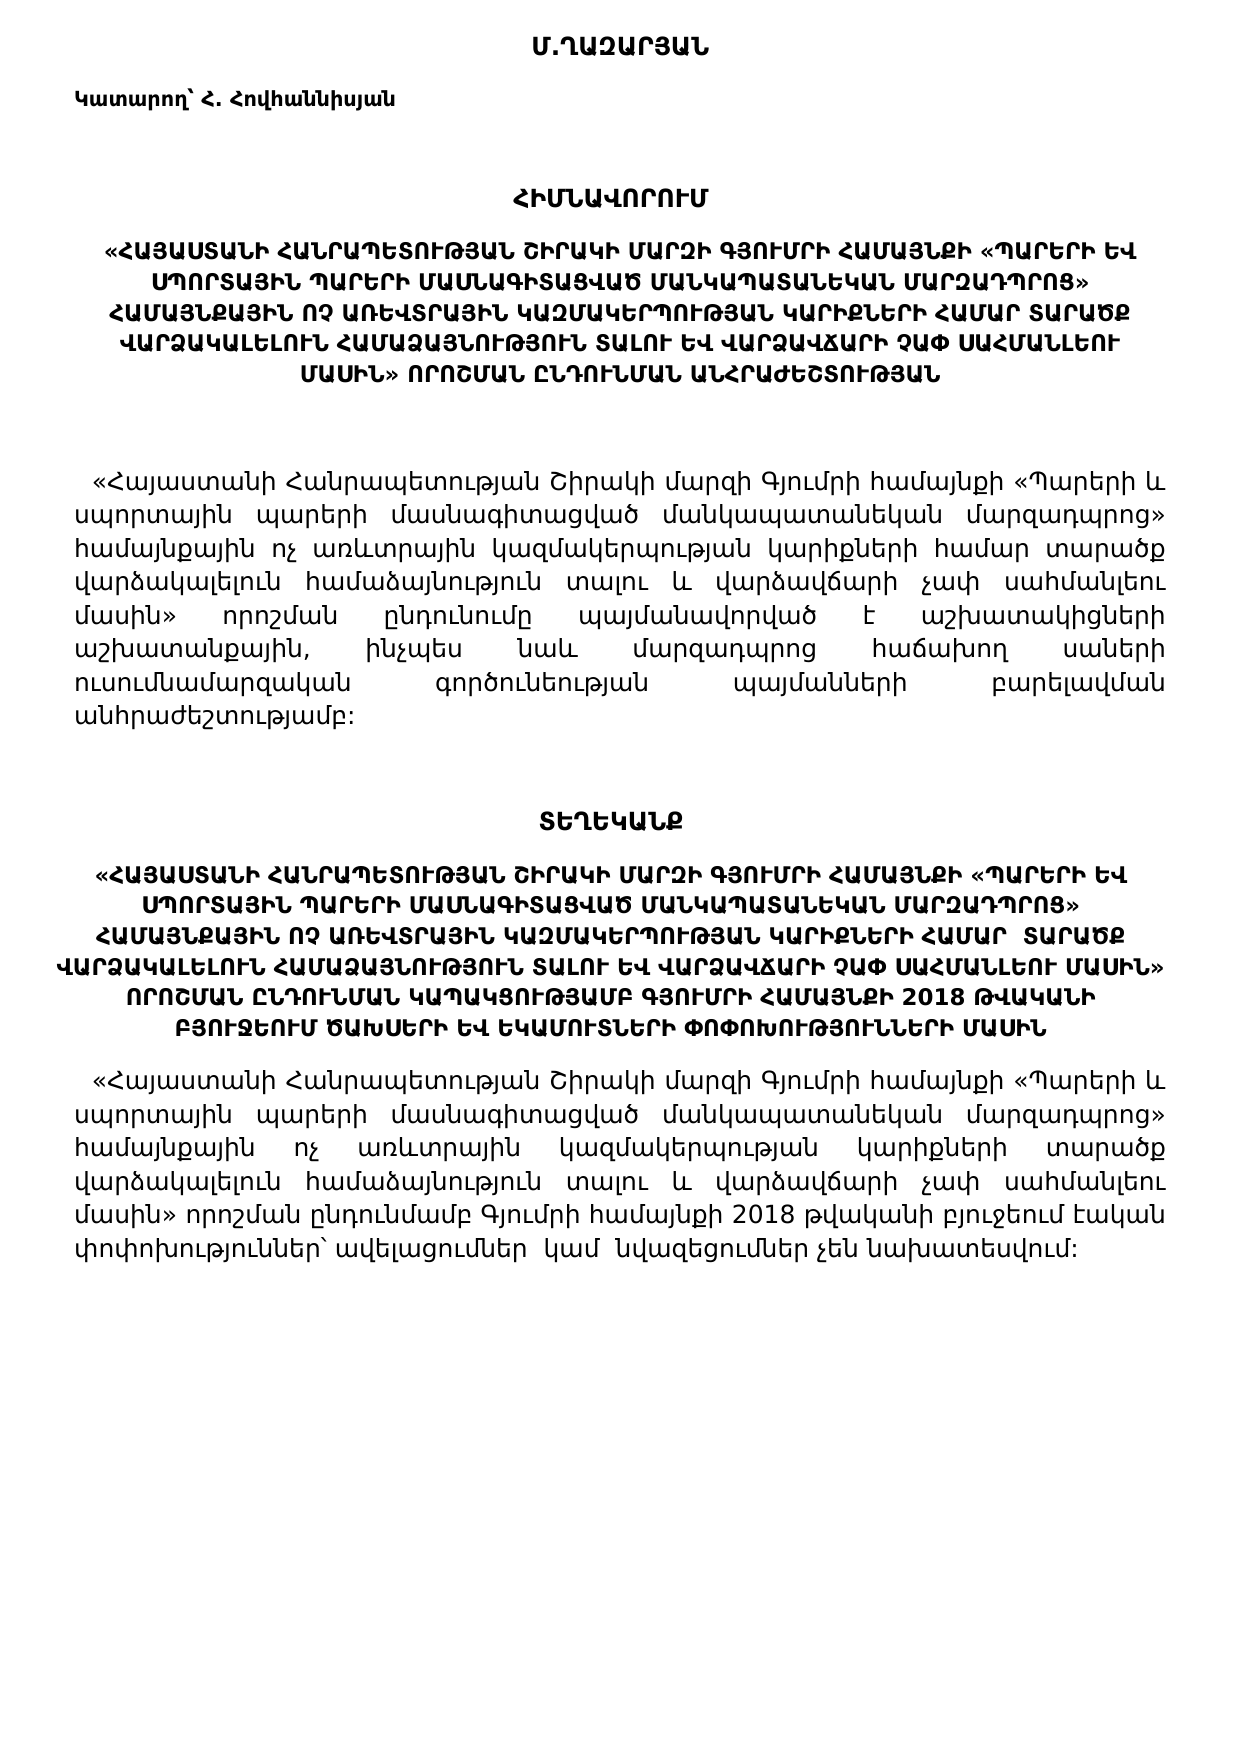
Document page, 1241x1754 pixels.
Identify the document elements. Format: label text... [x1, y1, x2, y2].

text ՏԵՂԵԿԱՆՔ [55, 807, 1167, 837]
text «Հայաստանի Հանրապետության Շիրակի մարզի Գյումրի համայնքի «Պարերի և սպորտային պարերի մասնագիտացված մանկապատանեկան մարզադպրոց» համայնքային ոչ առևտրային կազմակերպության կարիքների տարածք վարձակալելուն համաձայնություն տալու և վարձավճարի չափ սահմանլեու մասին» որոշման ընդունմամբ Գյումրի համայնքի 2018 թվականի բյուջեում էական փոփոխություններ՝ ավելացումներ կամ նվազեցումներ չեն նախատեսվում: [74, 1066, 1167, 1263]
text «Հայաստանի Հանրապետության Շիրակի մարզի Գյումրի համայնքի «Պարերի և սպորտային պարերի մասնագիտացված մանկապատանեկան մարզադպրոց» համայնքային ոչ առևտրային կազմակերպության կարիքների համար տարածք վարձակալելուն համաձայնություն տալու և վարձավճարի չափ սահմանլեու մասին» որոշման ընդունումը պայմանավորված է աշխատակիցների աշխատանքային, ինչպես նաև մարզադպրոց հաճախող սաների ուսումնամարզական գործունեության պայմանների բարելավման անհրաժեշտությամբ: [74, 467, 1167, 731]
text Մ.ՂԱԶԱՐՅԱՆ [74, 0, 1167, 62]
text ՀԻՄՆԱՎՈՐՈՒՄ [55, 184, 1167, 213]
text «ՀԱՅԱՍՏԱՆԻ ՀԱՆՐԱՊԵՏՈՒԹՅԱՆ ՇԻՐԱԿԻ ՄԱՐԶԻ ԳՅՈՒՄՐԻ ՀԱՄԱՅՆՔԻ «ՊԱՐԵՐԻ ԵՎ ՍՊՈՐՏԱՅԻՆ ՊԱՐԵՐԻ ՄԱՍՆԱԳԻՏԱՑՎԱԾ ՄԱՆԿԱՊԱՏԱՆԵԿԱՆ ՄԱՐԶԱԴՊՐՈՑ» ՀԱՄԱՅՆՔԱՅԻՆ ՈՉ ԱՌԵՎՏՐԱՅԻՆ ԿԱԶՄԱԿԵՐՊՈՒԹՅԱՆ ԿԱՐԻՔՆԵՐԻ ՀԱՄԱՐ ՏԱՐԱԾՔ ՎԱՐՁԱԿԱԼԵԼՈՒՆ ՀԱՄԱՁԱՅՆՈՒԹՅՈՒՆ ՏԱԼՈՒ ԵՎ ՎԱՐՁԱՎՃԱՐԻ ՉԱՓ ՍԱՀՄԱՆԼԵՈՒ ՄԱՍԻՆ» ՈՐՈՇՄԱՆ ԸՆԴՈՒՆՄԱՆ ԿԱՊԱԿՑՈՒԹՅԱՄԲ ԳՅՈՒՄՐԻ ՀԱՄԱՅՆՔԻ 2018 ԹՎԱԿԱՆԻ ԲՅՈՒՋԵՈՒՄ ԾԱԽՍԵՐԻ ԵՎ ԵԿԱՄՈՒՏՆԵՐԻ ՓՈՓՈԽՈՒԹՅՈՒՆՆԵՐԻ ՄԱՍԻՆ [55, 862, 1167, 1042]
text Կատարող՝ Հ. Հովհաննիսյան [74, 87, 1167, 111]
text «ՀԱՅԱՍՏԱՆԻ ՀԱՆՐԱՊԵՏՈՒԹՅԱՆ ՇԻՐԱԿԻ ՄԱՐԶԻ ԳՅՈՒՄՐԻ ՀԱՄԱՅՆՔԻ «ՊԱՐԵՐԻ ԵՎ ՍՊՈՐՏԱՅԻՆ ՊԱՐԵՐԻ ՄԱՍՆԱԳԻՏԱՑՎԱԾ ՄԱՆԿԱՊԱՏԱՆԵԿԱՆ ՄԱՐԶԱԴՊՐՈՑ» ՀԱՄԱՅՆՔԱՅԻՆ ՈՉ ԱՌԵՎՏՐԱՅԻՆ ԿԱԶՄԱԿԵՐՊՈՒԹՅԱՆ ԿԱՐԻՔՆԵՐԻ ՀԱՄԱՐ ՏԱՐԱԾՔ ՎԱՐՁԱԿԱԼԵԼՈՒՆ ՀԱՄԱՁԱՅՆՈՒԹՅՈՒՆ ՏԱԼՈՒ ԵՎ ՎԱՐՁԱՎՃԱՐԻ ՉԱՓ ՍԱՀՄԱՆԼԵՈՒ ՄԱՍԻՆ» ՈՐՈՇՄԱՆ ԸՆԴՈՒՆՄԱՆ ԱՆՀՐԱԺԵՇՏՈՒԹՅԱՆ [74, 238, 1167, 388]
